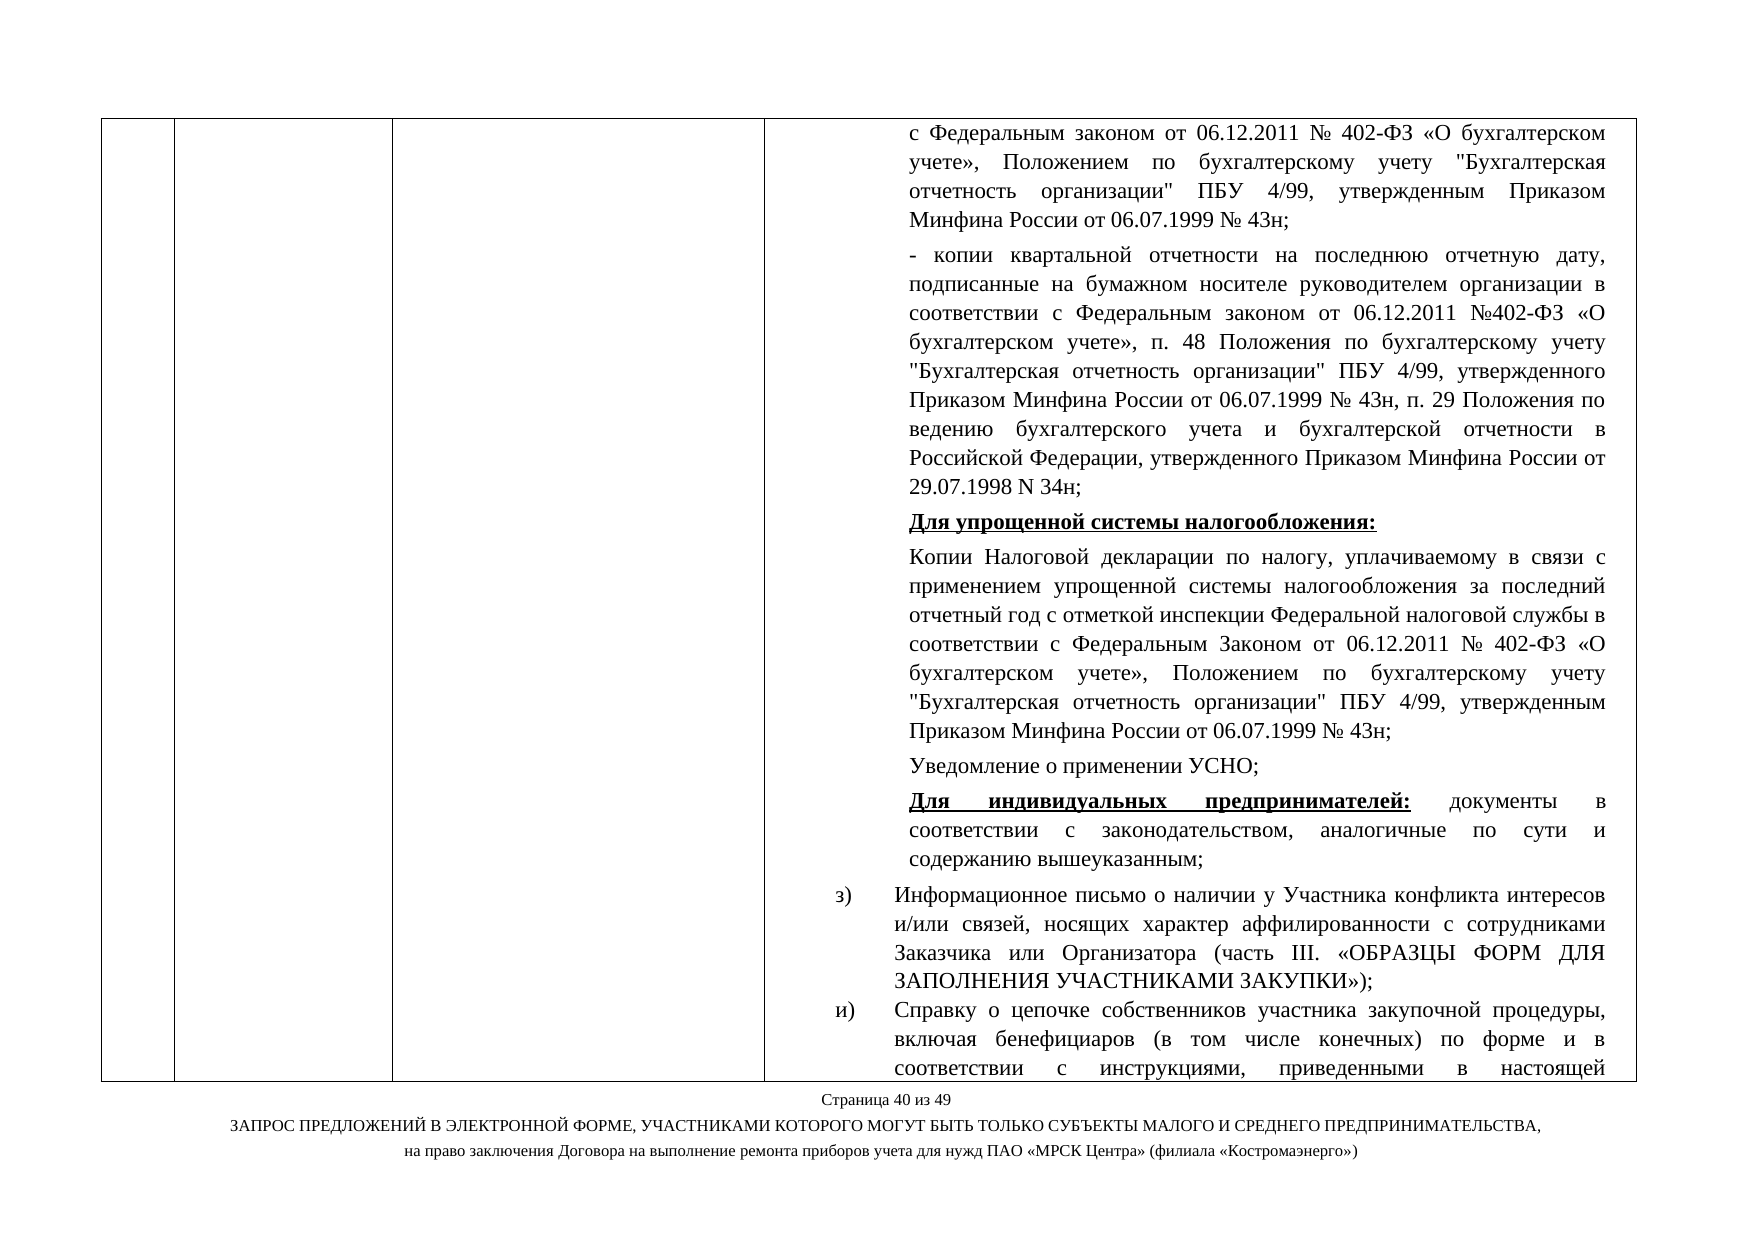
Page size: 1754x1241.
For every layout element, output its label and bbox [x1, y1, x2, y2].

table_cell [393, 119, 764, 1081]
table_cell [102, 119, 174, 1081]
table_cell [765, 119, 1636, 1081]
table_cell [175, 119, 392, 1081]
